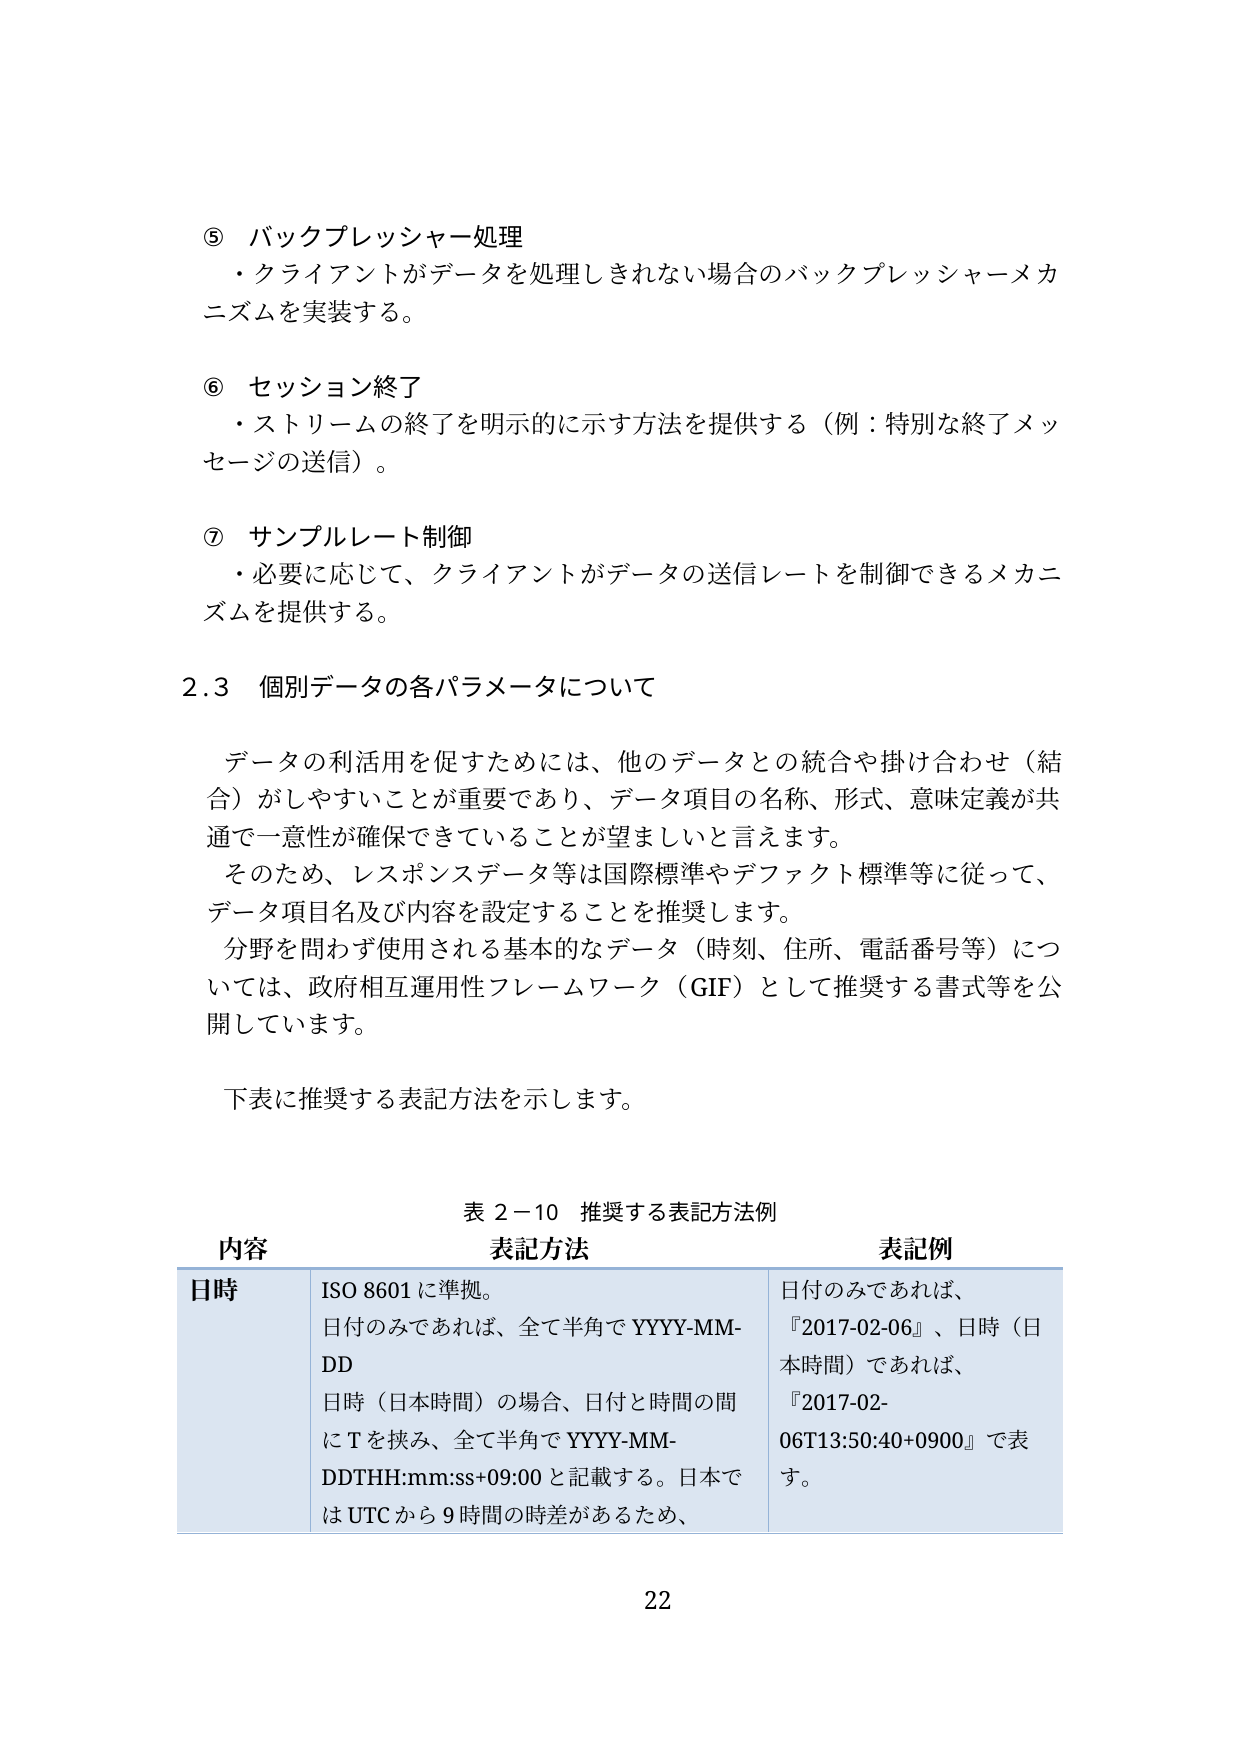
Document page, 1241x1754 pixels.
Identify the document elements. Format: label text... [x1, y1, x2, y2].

subtitle 個別データの各パラメータについて [177, 667, 1063, 704]
subtitle セッション終了 [202, 367, 1063, 404]
table_header 表記方法 [310, 1229, 768, 1267]
text ・クライアントがデータを処理しきれない場合のバックプレッシャーメカニズムを実装する。 [202, 254, 1063, 329]
text データの利活用を促すためには、他のデータとの統合や掛け合わせ（結合）がしやすいことが重要であり、データ項目の名称、形式、意味定義が共通で一意性が確保できていることが望ましいと言えます。 [207, 742, 1063, 854]
text 分野を問わず使用される基本的なデータ（時刻、住所、電話番号等）については、政府相互運用性フレームワーク（GIF）として推奨する書式等を公開しています。 [207, 929, 1063, 1079]
text 下表に推奨する表記方法を示します。 [207, 1079, 1063, 1117]
text そのため、レスポンスデータ等は国際標準やデファクト標準等に従って、データ項目名及び内容を設定することを推奨します。 [207, 854, 1063, 929]
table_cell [769, 1270, 1063, 1532]
text ・必要に応じて、クライアントがデータの送信レートを制御できるメカニズムを提供する。 [202, 554, 1063, 629]
subtitle サンプルレート制御 [202, 517, 1063, 554]
text ・ストリームの終了を明示的に示す方法を提供する（例：特別な終了メッセージの送信）。 [202, 404, 1063, 479]
table_header 表記例 [768, 1229, 1063, 1267]
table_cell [311, 1270, 768, 1532]
table_cell 日時 [177, 1270, 310, 1532]
subtitle バックプレッシャー処理 [202, 217, 1063, 254]
table_header 内容 [177, 1229, 310, 1267]
